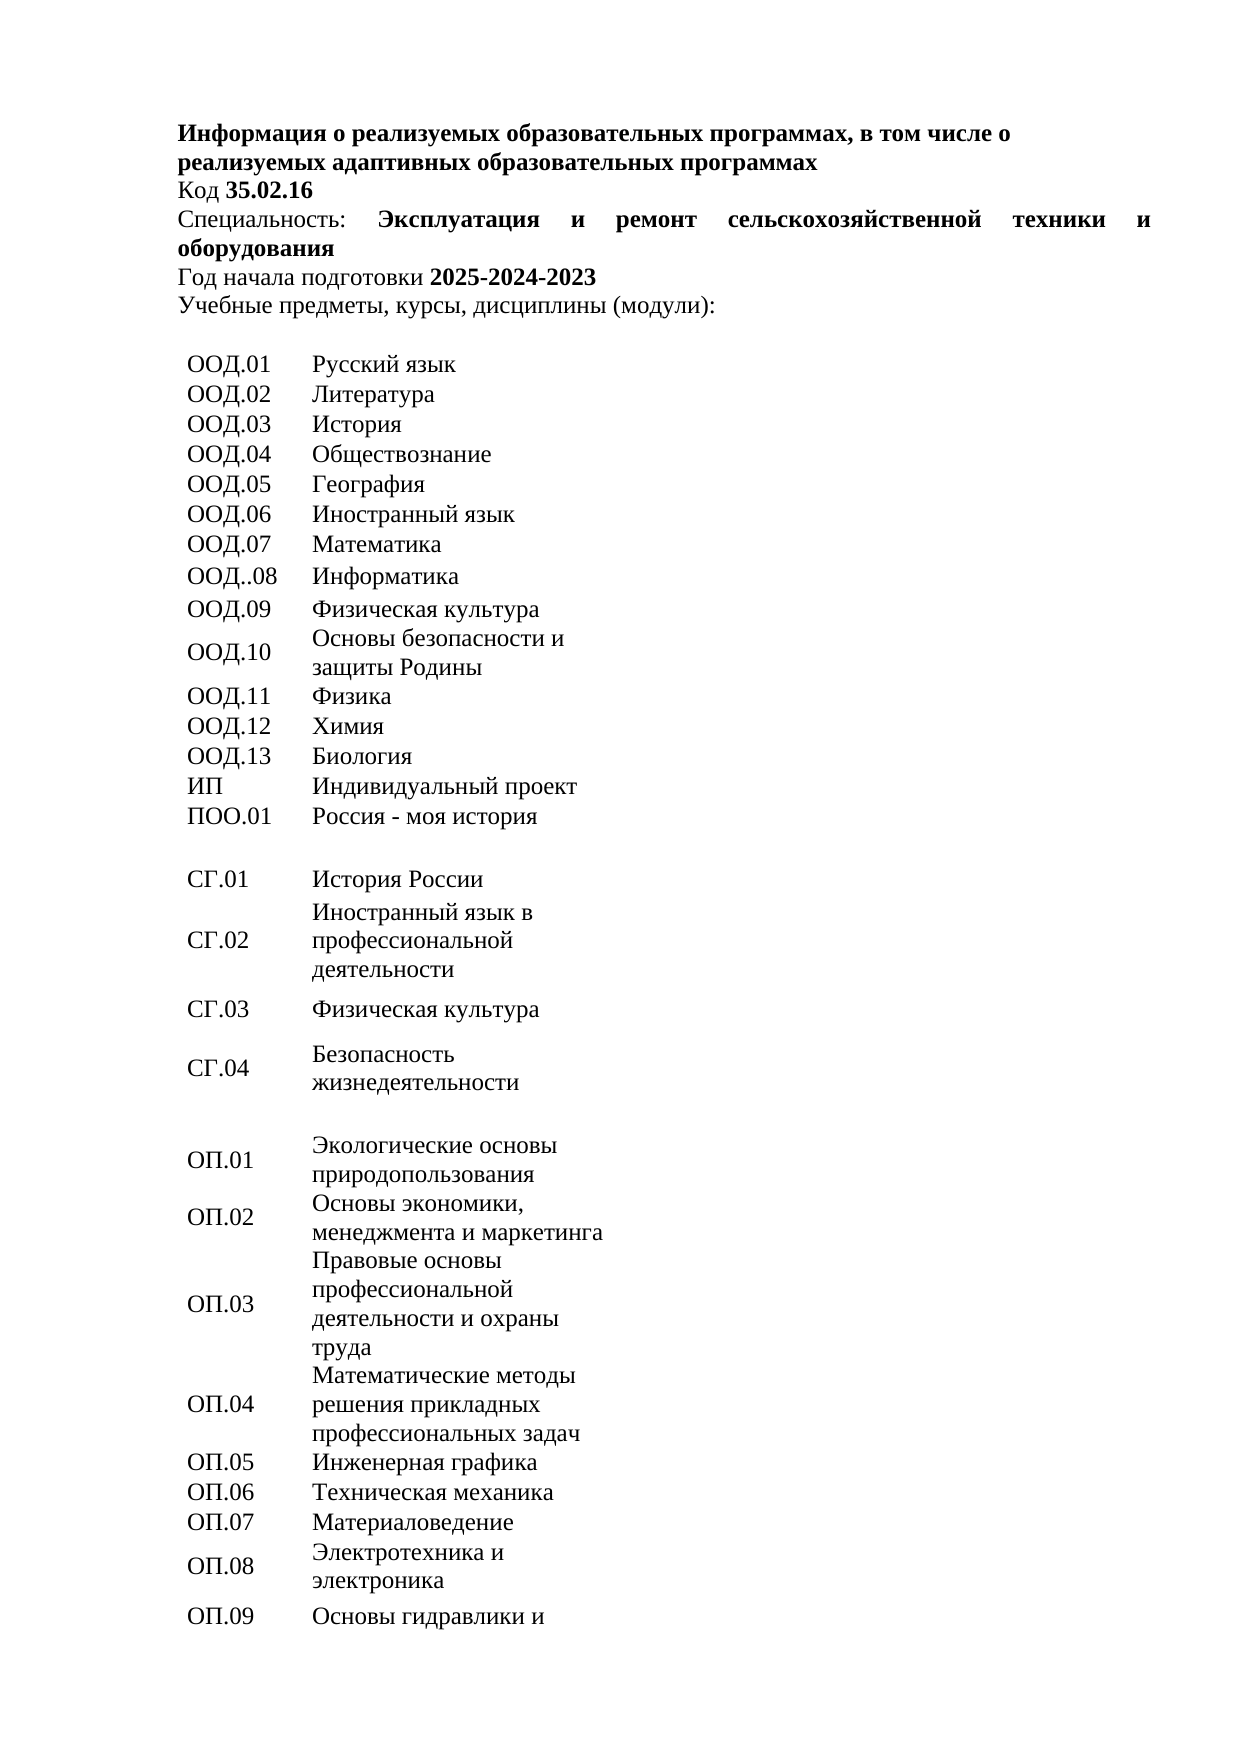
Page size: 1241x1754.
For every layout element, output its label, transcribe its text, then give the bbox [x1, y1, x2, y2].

table_header История России [301, 859, 615, 897]
table_cell ОП.08 [176, 1537, 301, 1594]
table_cell Иностранный язык [301, 498, 615, 528]
table_cell СГ.03 [176, 983, 301, 1033]
table_cell ОП.03 [176, 1246, 301, 1361]
text Код 35.02.16 [177, 176, 1152, 204]
table_header Русский язык [301, 348, 615, 378]
table_cell ОП.04 [176, 1361, 301, 1447]
table_cell История [301, 408, 615, 438]
table_cell Основы экономики, менеджмента и маркетинга [301, 1188, 615, 1246]
table_cell Обществознание [301, 438, 615, 468]
table_cell Литература [301, 378, 615, 408]
table_cell СГ.02 [176, 897, 301, 983]
table_header Экологические основы природопользования [301, 1131, 615, 1188]
table_cell ПОО.01 [176, 801, 301, 831]
table_cell ООД.04 [176, 438, 301, 468]
table_cell ООД.05 [176, 468, 301, 498]
table_cell ООД.13 [176, 741, 301, 771]
table_header СГ.01 [176, 859, 301, 897]
table_cell Материаловедение [301, 1507, 615, 1537]
table_cell ОП.02 [176, 1188, 301, 1246]
table_cell Индивидуальный проект [301, 771, 615, 801]
text Год начала подготовки 2025-2024-2023 [177, 262, 1152, 291]
table_cell Физическая культура [301, 983, 615, 1033]
text Учебные предметы, курсы, дисциплины (модули): [177, 291, 1152, 319]
text реализуемых адаптивных образовательных программах [177, 147, 1152, 176]
table_cell Техническая механика [301, 1477, 615, 1507]
table_cell ООД.06 [176, 498, 301, 528]
text Информация о реализуемых образовательных программах, в том числе о [177, 118, 1152, 147]
table_cell ООД.10 [176, 623, 301, 681]
table_cell Математические методы решения прикладных профессиональных задач [301, 1361, 615, 1447]
table_cell СГ.04 [176, 1033, 301, 1102]
table_cell Безопасность жизнедеятельности [301, 1033, 615, 1102]
table_header ОП.01 [176, 1131, 301, 1188]
table_cell Электротехника и электроника [301, 1537, 615, 1594]
table_cell Россия - моя история [301, 801, 615, 831]
table_cell Химия [301, 711, 615, 741]
table_cell Информатика [301, 558, 615, 593]
table_cell ИП [176, 771, 301, 801]
table_cell Физическая культура [301, 593, 615, 623]
table_cell Биология [301, 741, 615, 771]
table_cell Правовые основы профессиональной деятельности и охраны труда [301, 1246, 615, 1361]
table_cell ООД.03 [176, 408, 301, 438]
table_cell ОП.09 [176, 1594, 301, 1636]
table_cell ОП.06 [176, 1477, 301, 1507]
table_cell География [301, 468, 615, 498]
table_cell ООД.09 [176, 593, 301, 623]
table_cell ОП.05 [176, 1447, 301, 1477]
table_cell Основы безопасности и защиты Родины [301, 623, 615, 681]
table_cell Математика [301, 528, 615, 558]
table_cell ООД.12 [176, 711, 301, 741]
table_cell Иностранный язык в профессиональной деятельности [301, 897, 615, 983]
table_header ООД.01 [176, 348, 301, 378]
table_cell ООД.02 [176, 378, 301, 408]
text Специальность: Эксплуатация и ремонт сельскохозяйственной техники и оборудования [177, 204, 1152, 262]
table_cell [301, 1594, 615, 1636]
table_cell ООД.07 [176, 528, 301, 558]
table_cell ООД.11 [176, 681, 301, 711]
table_cell ОП.07 [176, 1507, 301, 1537]
table_cell Физика [301, 681, 615, 711]
table_cell Инженерная графика [301, 1447, 615, 1477]
table_cell ООД..08 [176, 558, 301, 593]
